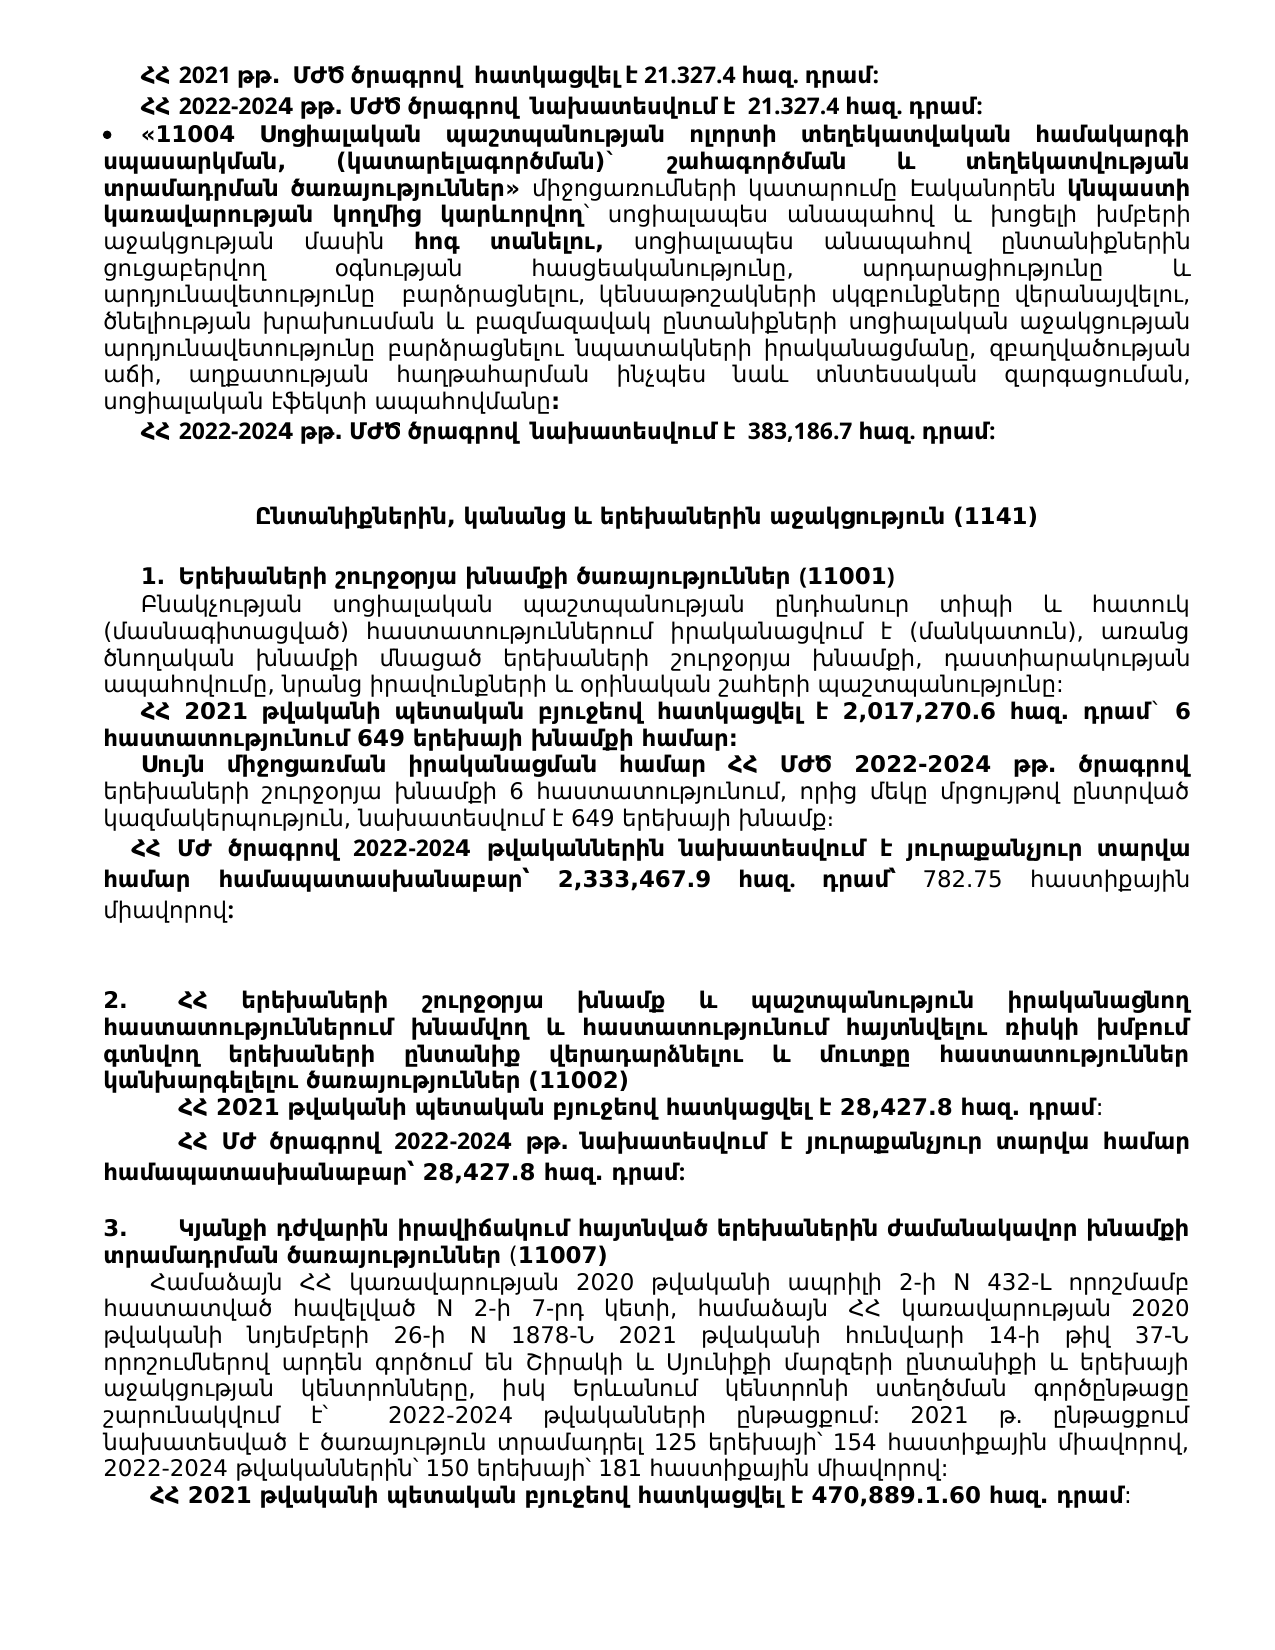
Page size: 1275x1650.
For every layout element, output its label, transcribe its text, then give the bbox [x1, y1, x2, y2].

text Բնակչության սոցիալական պաշտպանության ընդհանուր տիպի և հատուկ (մասնագիտացված) հաստատություններում իրականացվում է (մանկատուն), առանց ծնողական խնամքի մնացած երեխաների շուրջօրյա խնամքի, դաստիարակության ապահովումը, նրանց իրավունքների և օրինական շահերի պաշտպանությունը: [103, 591, 1191, 698]
list ՀՀ երեխաների շուրջօրյա խնամք և պաշտպանություն իրականացնող հաստատություններում խնամվող և հաստատությունում հայտնվելու ռիսկի խմբում գտնվող երեխաների ընտանիք վերադարձնելու և մուտքը հաստատություններ կանխարգելելու ծառայություններ (11002) [103, 988, 1191, 1094]
text ՀՀ ՄԺ ծրագրով 2022-2024 թթ. նախատեսվում է յուրաքանչյուր տարվա համար համապատասխանաբար՝ 28,427.8 հազ. դրամ: [103, 1125, 1191, 1187]
list ՀՀ 2021 թթ. ՄԺԾ ծրագրով հատկացվել է 21.327.4 հազ. դրամ: [103, 59, 1191, 90]
list «11004 Սոցիալական պաշտպանության ոլորտի տեղեկատվական համակարգի սպասարկման, (կատարելագործման)` շահագործման և տեղեկատվության տրամադրման ծառայություններ» միջոցառումների կատարումը Էականորեն կնպաստի կառավարության կողմից կարևորվող՝ սոցիալապես անապահով և խոցելի խմբերի աջակցության մասին հոգ տանելու, սոցիալապես անապահով ընտանիքներին ցուցաբերվող օգնության հասցեականությունը, արդարացիությունը և արդյունավետությունը բարձրացնելու, կենսաթոշակների սկզբունքները վերանայվելու, ծնելիության խրախուսման և բազմազավակ ընտանիքների սոցիալական աջակցության արդյունավետությունը բարձրացնելու նպատակների իրականացմանը, զբաղվածության աճի, աղքատության հաղթահարման ինչպես նաև տնտեսական զարգացուման, սոցիալական էֆեկտի ապահովմանը: [103, 122, 1191, 415]
text ՀՀ ՄԺ ծրագրով 2022-2024 թվականներին նախատեսվում է յուրաքանչյուր տարվա համար համապատասխանաբար՝ 2,333,467.9 հազ. դրամ՝ 782.75 հաստիքային միավորով: [103, 831, 1191, 925]
text Համաձայն ՀՀ կառավարության 2020 թվականի ապրիլի 2-ի N 432-Լ որոշմամբ հաստատված հավելված N 2-ի 7-րդ կետի, համաձայն ՀՀ կառավարության 2020 թվականի նոյեմբերի 26-ի N 1878-Ն 2021 թվականի հունվարի 14-ի թիվ 37-Ն որոշումներով արդեն գործում են Շիրակի և Սյունիքի մարզերի ընտանիքի և երեխայի աջակցության կենտրոնները, իսկ Երևանում կենտրոնի ստեղծման գործընթացը շարունակվում է՝ 2022-2024 թվականների ընթացքում: 2021 թ. ընթացքում նախատեսված է ծառայություն տրամադրել 125 երեխայի՝ 154 հաստիքային միավորով, 2022-2024 թվականներին՝ 150 երեխայի՝ 181 հաստիքային միավորով: [103, 1269, 1191, 1482]
text Սույն միջոցառման իրականացման համար ՀՀ ՄԺԾ 2022-2024 թթ. ծրագրով երեխաների շուրջօրյա խնամքի 6 հաստատությունում, որից մեկը մրցույթով ընտրված կազմակերպություն, նախատեսվում է 649 երեխայի խնամք։ [103, 751, 1191, 831]
text ՀՀ 2021 թվականի պետական բյուջեով հատկացվել է 2,017,270.6 հազ. դրամ` 6 հաստատությունում 649 երեխայի խնամքի համար: [103, 698, 1191, 751]
list Կյանքի դժվարին իրավիճակում հայտնված երեխաներին ժամանակավոր խնամքի տրամադրման ծառայություններ (11007) [103, 1216, 1191, 1269]
text ՀՀ 2022-2024 թթ. ՄԺԾ ծրագրով նախատեսվում է 383,186.7 հազ. դրամ: [103, 415, 1191, 446]
text Ընտանիքներին, կանանց և երեխաներին աջակցություն (1141) [103, 503, 1191, 529]
text ՀՀ 2021 թվականի պետական բյուջեով հատկացվել է 28,427.8 հազ. դրամ: [103, 1094, 1191, 1121]
list Երեխաների շուրջօրյա խնամքի ծառայություններ (11001) [141, 560, 1191, 591]
text ՀՀ 2022-2024 թթ. ՄԺԾ ծրագրով նախատեսվում է 21.327.4 հազ. դրամ: [103, 90, 1191, 122]
text ՀՀ 2021 թվականի պետական բյուջեով հատկացվել է 470,889.1.60 հազ. դրամ: [103, 1482, 1191, 1509]
